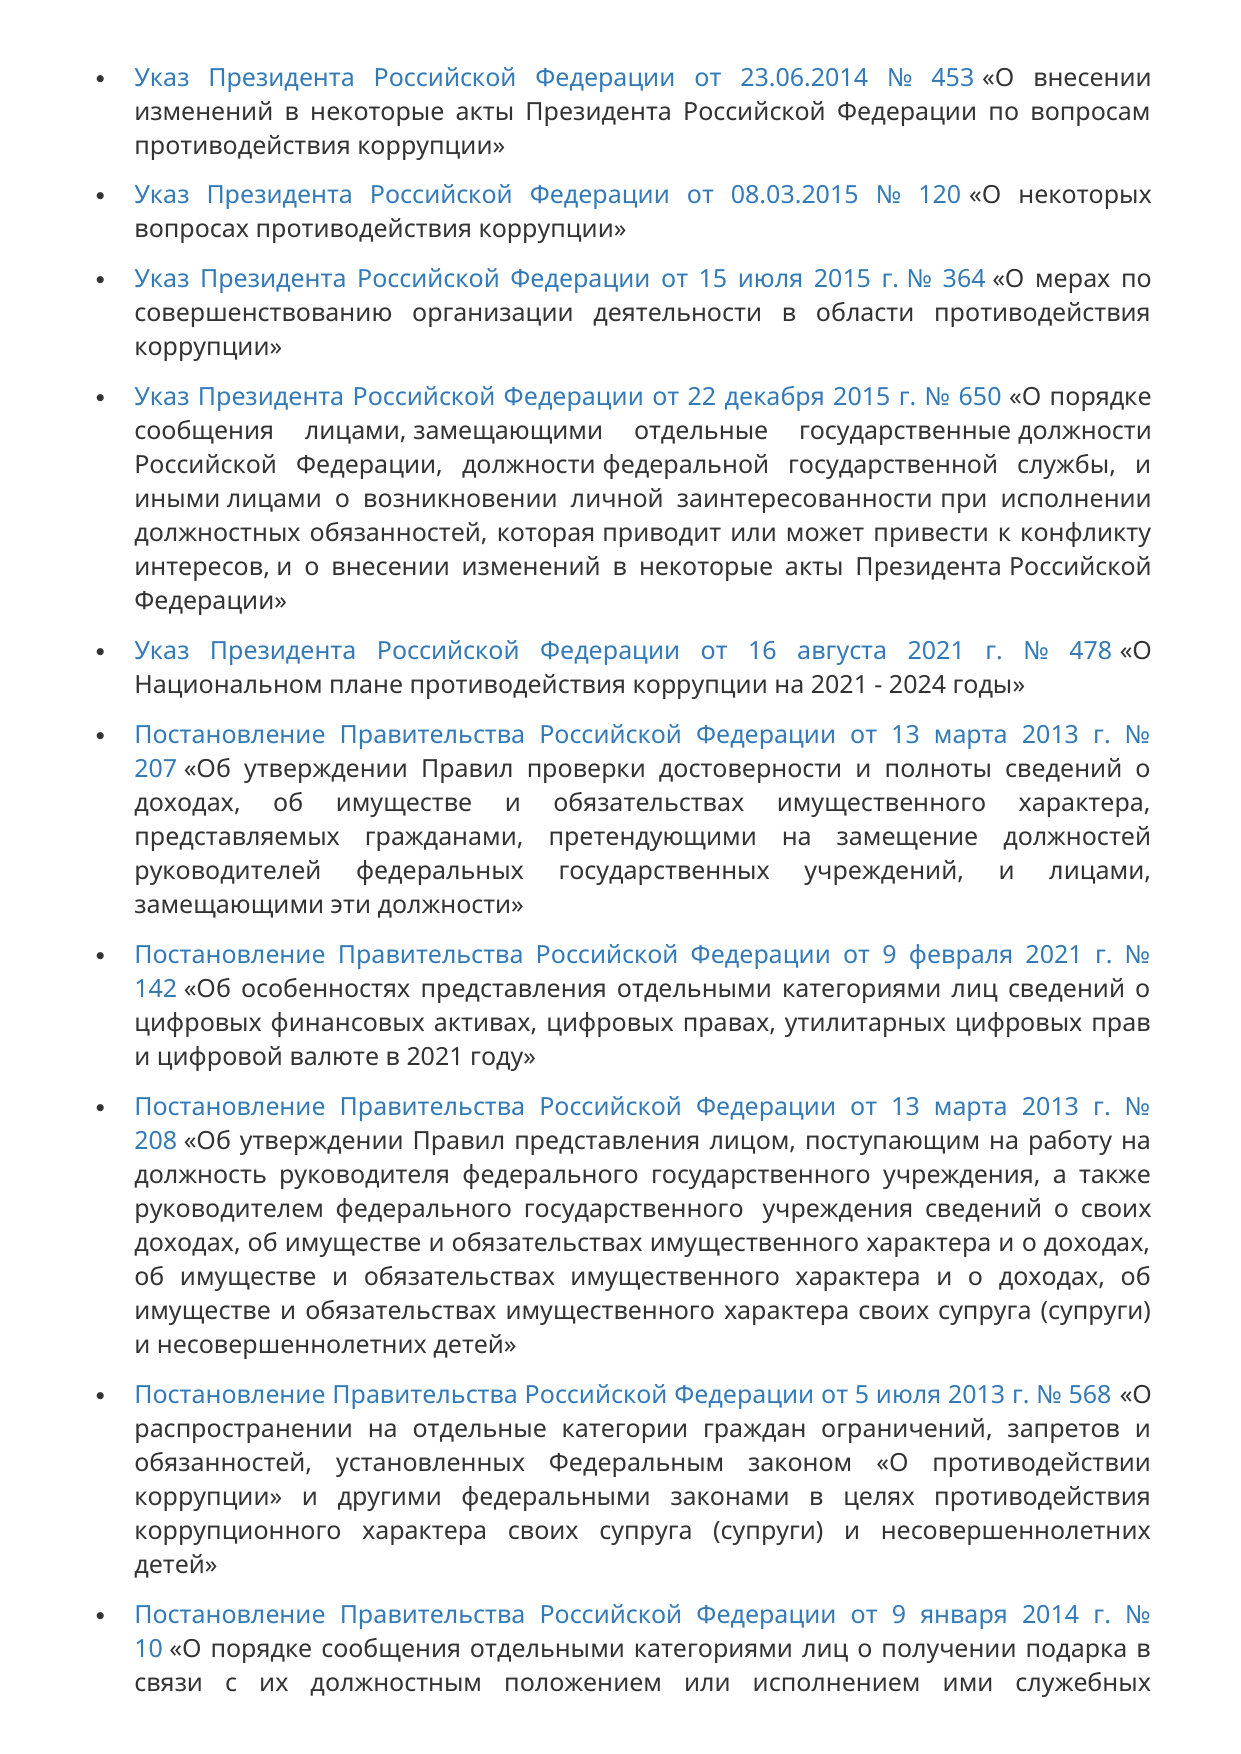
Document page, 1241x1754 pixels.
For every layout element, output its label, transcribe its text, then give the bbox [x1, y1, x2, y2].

list Указ Президента Российской Федерации от 23.06.2014 № 453 «О внесении изменений в некоторые акты Президента Российской Федерации по вопросам противодействия коррупции» [97, 59, 1152, 161]
list Постановление Правительства Российской Федерации от 9 февраля 2021 г. № 142 «Об особенностях представления отдельными категориями лиц сведений о цифровых финансовых активах, цифровых правах, утилитарных цифровых прав и цифровой валюте в 2021 году» [97, 936, 1152, 1073]
list Постановление Правительства Российской Федерации от 5 июля 2013 г. № 568 «О распространении на отдельные категории граждан ограничений, запретов и обязанностей, установленных Федеральным законом «О противодействии коррупции» и другими федеральными законами в целях противодействия коррупционного характера своих супруга (супруги) и несовершеннолетних детей» [97, 1376, 1152, 1581]
list Постановление Правительства Российской Федерации от 13 марта 2013 г. № 208 «Об утверждении Правил представления лицом, поступающим на работу на должность руководителя федерального государственного учреждения, а также руководителем федерального государственного учреждения сведений о своих доходах, об имуществе и обязательствах имущественного характера и о доходах, об имуществе и обязательствах имущественного характера и о доходах, об имуществе и обязательствах имущественного характера своих супруга (супруги) и несовершеннолетних детей» [97, 1088, 1152, 1361]
list Указ Президента Российской Федерации от 15 июля 2015 г. № 364 «О мерах по совершенствованию организации деятельности в области противодействия коррупции» [97, 261, 1152, 363]
list Указ Президента Российской Федерации от 22 декабря 2015 г. № 650 «О порядке сообщения лицами, замещающими отдельные государственные должности Российской Федерации, должности федеральной государственной службы, и иными лицами о возникновении личной заинтересованности при исполнении должностных обязанностей, которая приводит или может привести к конфликту интересов, и о внесении изменений в некоторые акты Президента Российской Федерации» [97, 378, 1152, 617]
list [97, 1596, 1152, 1698]
list Постановление Правительства Российской Федерации от 13 марта 2013 г. № 207 «Об утверждении Правил проверки достоверности и полноты сведений о доходах, об имуществе и обязательствах имущественного характера, представляемых гражданами, претендующими на замещение должностей руководителей федеральных государственных учреждений, и лицами, замещающими эти должности» [97, 716, 1152, 921]
list Указ Президента Российской Федерации от 16 августа 2021 г. № 478 «О Национальном плане противодействия коррупции на 2021 - 2024 годы» [97, 633, 1152, 701]
list Указ Президента Российской Федерации от 08.03.2015 № 120 «О некоторых вопросах противодействия коррупции» [97, 177, 1152, 245]
